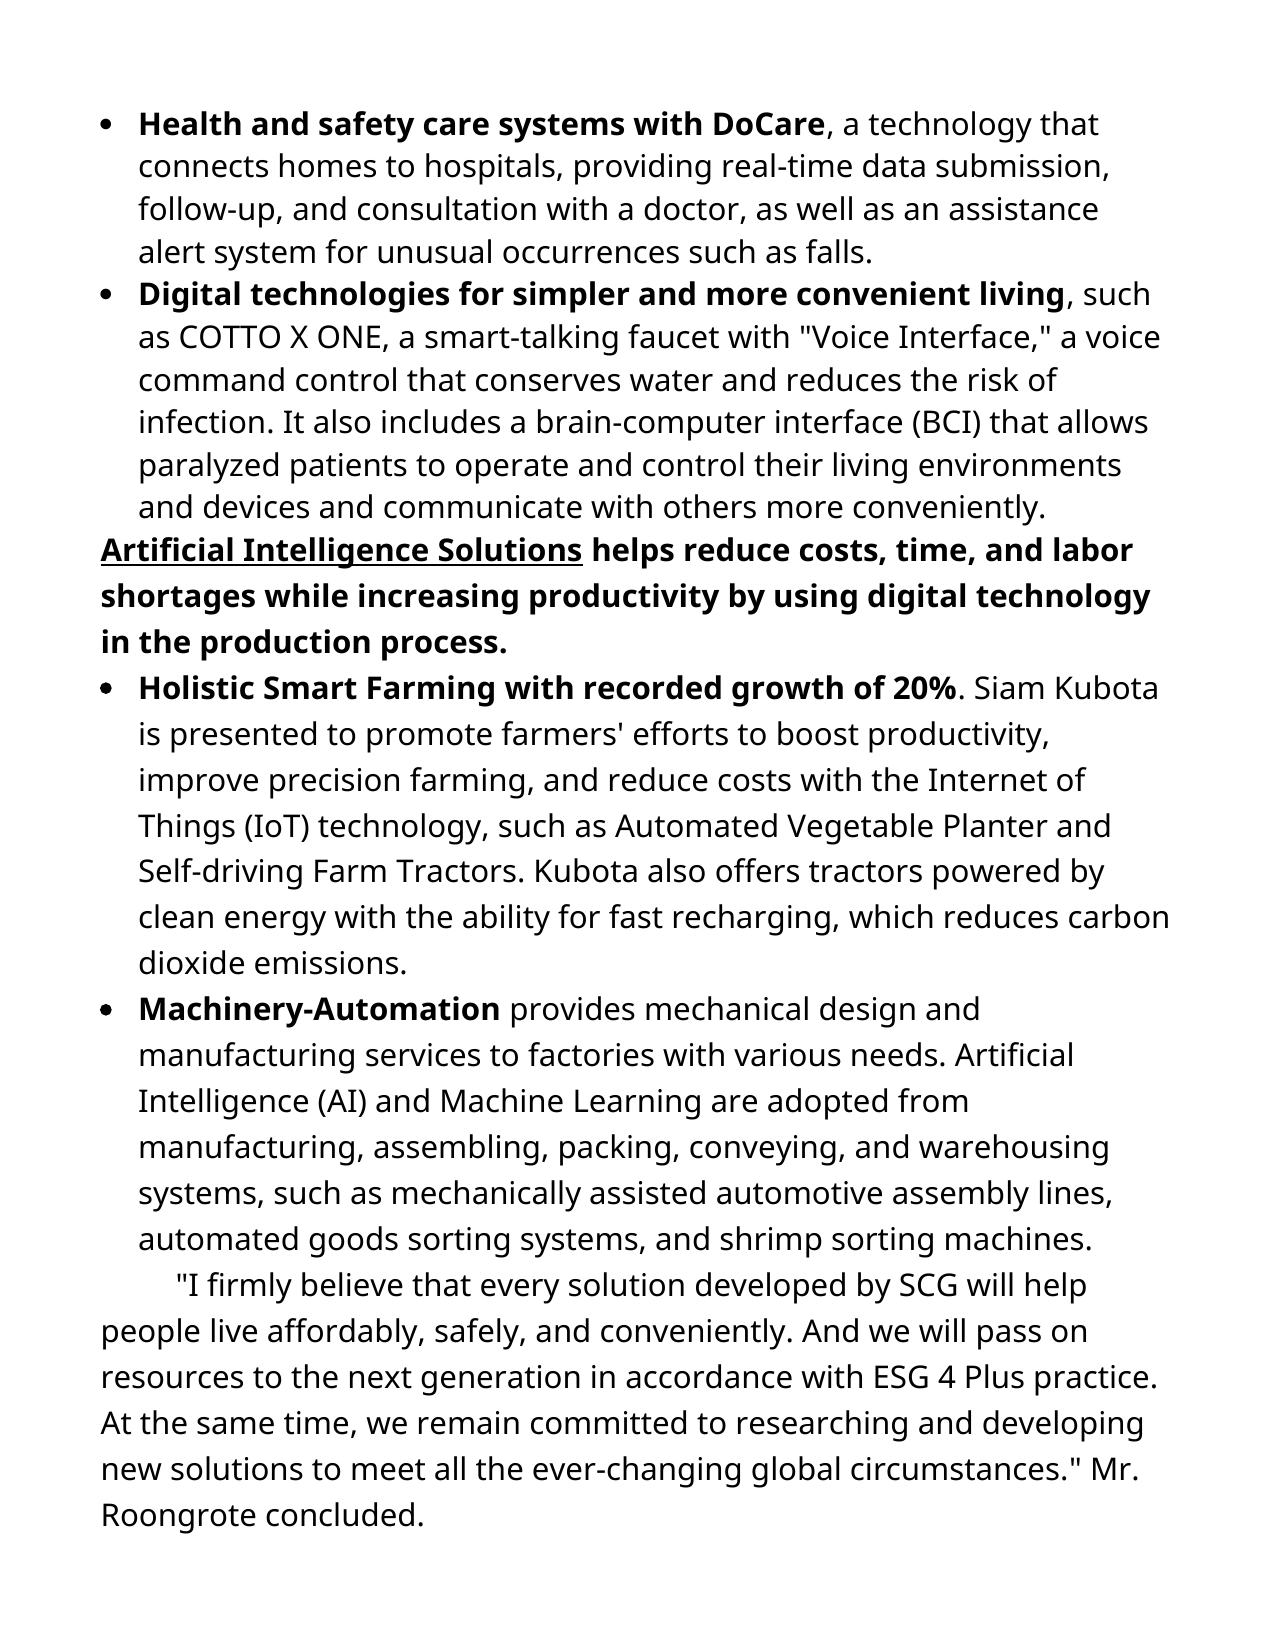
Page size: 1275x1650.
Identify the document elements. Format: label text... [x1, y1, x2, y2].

list Digital technologies for simpler and more convenient living, such as COTTO X ONE, a smart-talking faucet with "Voice Interface," a voice command control that conserves water and reduces the risk of infection. It also includes a brain-computer interface (BCI) that allows paralyzed patients to operate and control their living environments and devices and communicate with others more conveniently. [100, 272, 1174, 528]
list Holistic Smart Farming with recorded growth of 20%. Siam Kubota is presented to promote farmers' efforts to boost productivity, improve precision farming, and reduce costs with the Internet of Things (IoT) technology, such as Automated Vegetable Planter and Self-driving Farm Tractors. Kubota also offers tractors powered by clean energy with the ability for fast recharging, which reduces carbon dioxide emissions. [100, 666, 1174, 984]
text "I firmly believe that every solution developed by SCG will help people live affordably, safely, and conveniently. And we will pass on resources to the next generation in accordance with ESG 4 Plus practice. At the same time, we remain committed to researching and developing new solutions to meet all the ever-changing global circumstances." Mr. Roongrote concluded. [100, 1263, 1174, 1535]
list Machinery-Automation provides mechanical design and manufacturing services to factories with various needs. Artificial Intelligence (AI) and Machine Learning are adopted from manufacturing, assembling, packing, conveying, and warehousing systems, such as mechanically assisted automotive assembly lines, automated goods sorting systems, and shrimp sorting machines. [100, 987, 1174, 1259]
text Artificial Intelligence Solutions helps reduce costs, time, and labor shortages while increasing productivity by using digital technology in the production process. [100, 528, 1174, 662]
list Health and safety care systems with DoCare, a technology that connects homes to hospitals, providing real-time data submission, follow-up, and consultation with a doctor, as well as an assistance alert system for unusual occurrences such as falls. [100, 102, 1174, 272]
